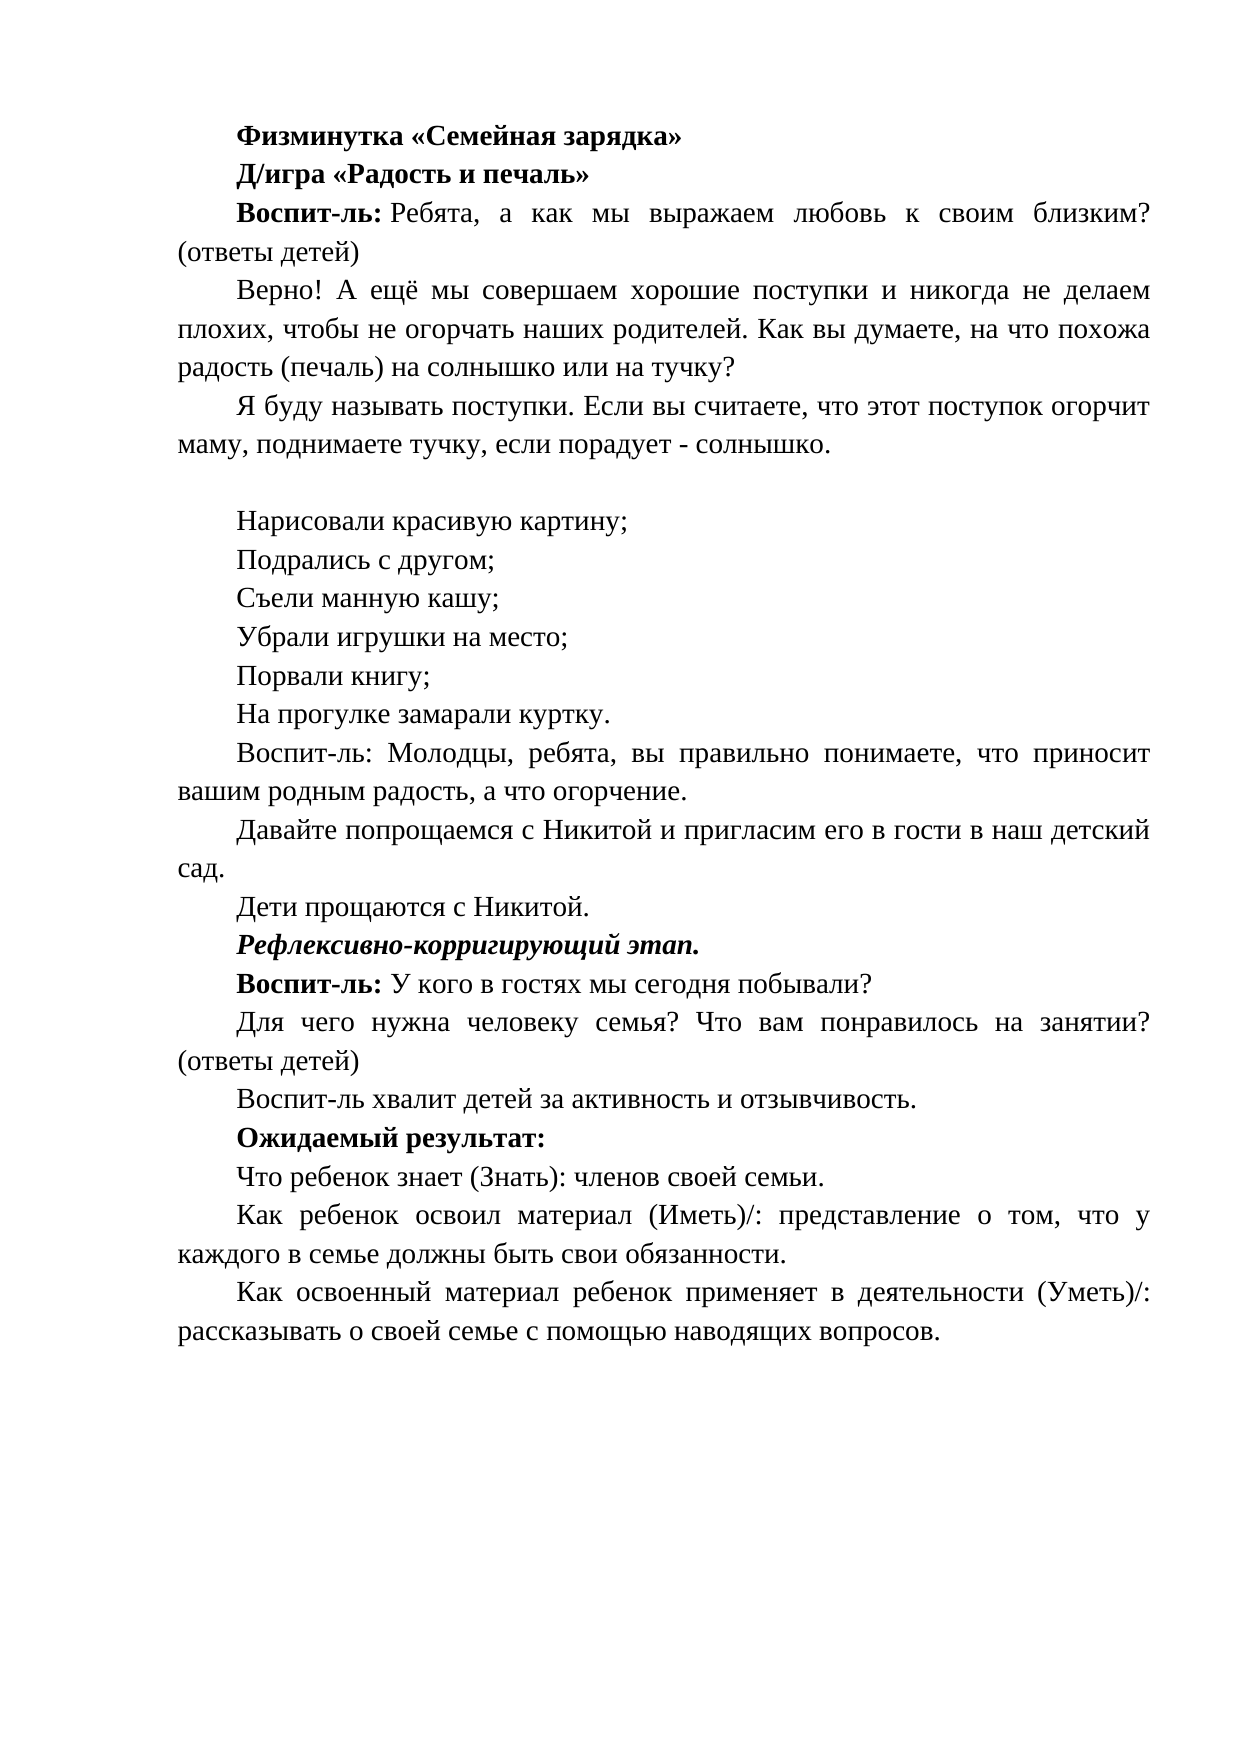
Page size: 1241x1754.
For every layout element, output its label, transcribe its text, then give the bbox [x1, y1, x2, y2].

text Как освоенный материал ребенок применяет в деятельности (Уметь)/: рассказывать о своей семье с помощью наводящих вопросов. [177, 1274, 1152, 1346]
text Воспит-ль хвалит детей за активность и отзывчивость. [177, 1082, 1152, 1115]
text Воспит-ль: У кого в гостях мы сегодня побывали? [177, 966, 1152, 999]
text Подрались с другом; [177, 542, 1152, 576]
text Как ребенок освоил материал (Иметь)/: представление о том, что у каждого в семье должны быть свои обязанности. [177, 1197, 1152, 1269]
text Порвали книгу; [177, 658, 1152, 691]
text Убрали игрушки на место; [177, 619, 1152, 653]
text Я буду называть поступки. Если вы считаете, что этот поступок огорчит маму, поднимаете тучку, если порадует - солнышко. [177, 388, 1152, 460]
text Для чего нужна человеку семья? Что вам понравилось на занятии? (ответы детей) [177, 1004, 1152, 1077]
text Съели манную кашу; [177, 581, 1152, 614]
text Физминутка «Семейная зарядка» [177, 118, 1152, 152]
text Воспит-ль: Молодцы, ребята, вы правильно понимаете, что приносит вашим родным радость, а что огорчение. [177, 735, 1152, 807]
text Ожидаемый результат: [177, 1120, 1152, 1154]
text Воспит-ль: Ребята, а как мы выражаем любовь к своим близким? (ответы детей) [177, 195, 1152, 267]
text Нарисовали красивую картину; [177, 503, 1152, 537]
text Давайте попрощаемся с Никитой и пригласим его в гости в наш детский сад. [177, 812, 1152, 884]
text Д/игра «Радость и печаль» [177, 157, 1152, 190]
text Что ребенок знает (Знать): членов своей семьи. [177, 1159, 1152, 1192]
text Верно! А ещё мы совершаем хорошие поступки и никогда не делаем плохих, чтобы не огорчать наших родителей. Как вы думаете, на что похожа радость (печаль) на солнышко или на тучку? [177, 272, 1152, 383]
text На прогулке замарали куртку. [177, 696, 1152, 730]
text Дети прощаются с Никитой. [177, 889, 1152, 922]
text Рефлексивно-корригирующий этап. [177, 927, 1152, 961]
